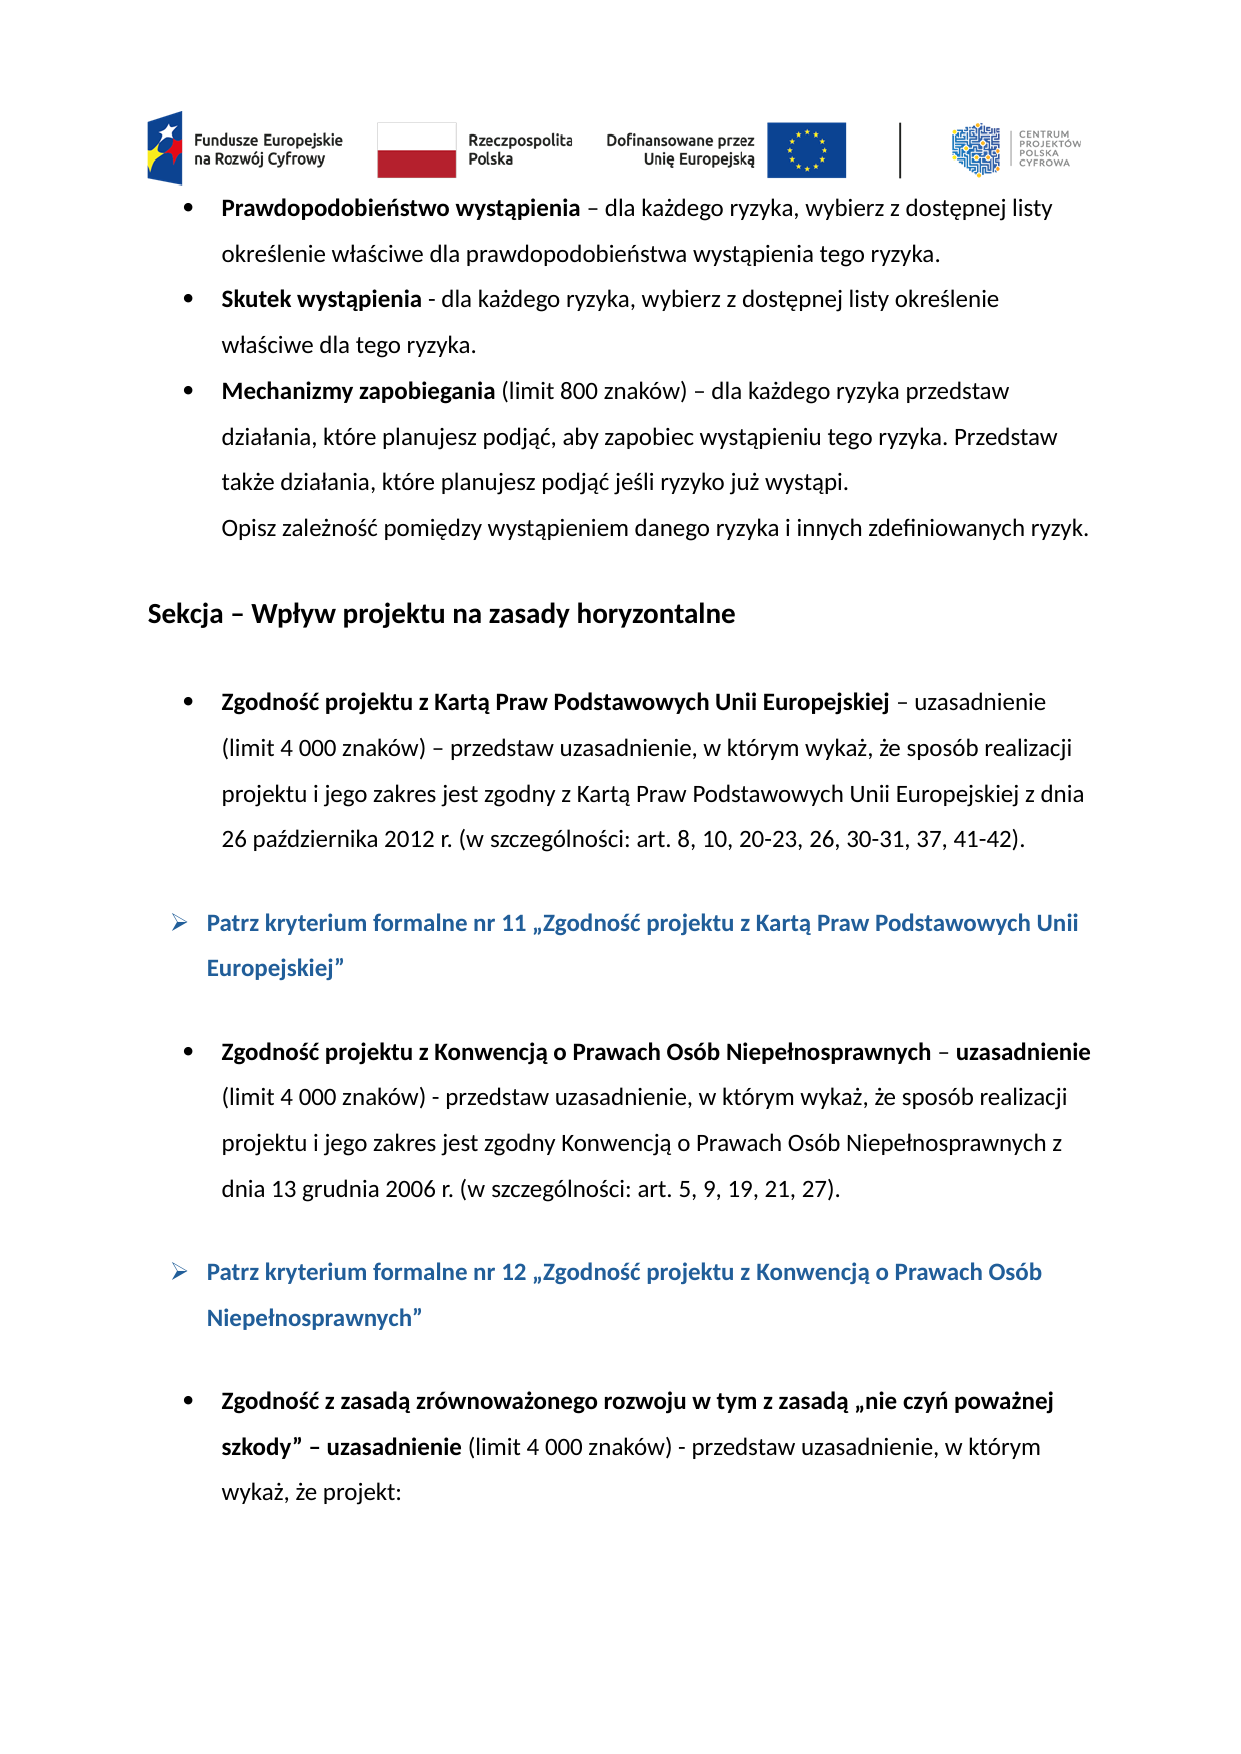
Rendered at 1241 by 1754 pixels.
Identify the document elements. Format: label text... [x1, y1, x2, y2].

text Patrz kryterium formalne nr 11 „Zgodność projektu z Kartą Praw Podstawowych Unii Europejskiej” [169, 907, 1093, 983]
list Zgodność projektu z Konwencją o Prawach Osób Niepełnosprawnych – uzasadnienie (limit 4 000 znaków) - przedstaw uzasadnienie, w którym wykaż, że sposób realizacji projektu i jego zakres jest zgodny Konwencją o Prawach Osób Niepełnosprawnych z dnia 13 grudnia 2006 r. (w szczególności: art. 5, 9, 19, 21, 27). [184, 1036, 1093, 1203]
subtitle Sekcja – Wpływ projektu na zasady horyzontalne [148, 595, 1093, 631]
list Zgodność projektu z Kartą Praw Podstawowych Unii Europejskiej – uzasadnienie (limit 4 000 znaków) – przedstaw uzasadnienie, w którym wykaż, że sposób realizacji projektu i jego zakres jest zgodny z Kartą Praw Podstawowych Unii Europejskiej z dnia 26 października 2012 r. (w szczególności: art. 8, 10, 20-23, 26, 30-31, 37, 41-42). [184, 686, 1093, 854]
text Patrz kryterium formalne nr 12 „Zgodność projektu z Konwencją o Prawach Osób Niepełnosprawnych” [169, 1256, 1093, 1332]
list Zgodność z zasadą zrównoważonego rozwoju w tym z zasadą „nie czyń poważnej szkody” – uzasadnienie (limit 4 000 znaków) - przedstaw uzasadnienie, w którym wykaż, że projekt: [184, 1385, 1093, 1507]
list Mechanizmy zapobiegania (limit 800 znaków) – dla każdego ryzyka przedstaw działania, które planujesz podjąć, aby zapobiec wystąpieniu tego ryzyka. Przedstaw także działania, które planujesz podjąć jeśli ryzyko już wystąpi. Opisz zależność pomiędzy wystąpieniem danego ryzyka i innych zdefiniowanych ryzyk. [184, 375, 1093, 543]
list Prawdopodobieństwo wystąpienia – dla każdego ryzyka, wybierz z dostępnej listy określenie właściwe dla prawdopodobieństwa wystąpienia tego ryzyka. [184, 192, 1093, 268]
picture [147, 111, 1081, 186]
list Skutek wystąpienia - dla każdego ryzyka, wybierz z dostępnej listy określenie właściwe dla tego ryzyka. [184, 283, 1093, 360]
